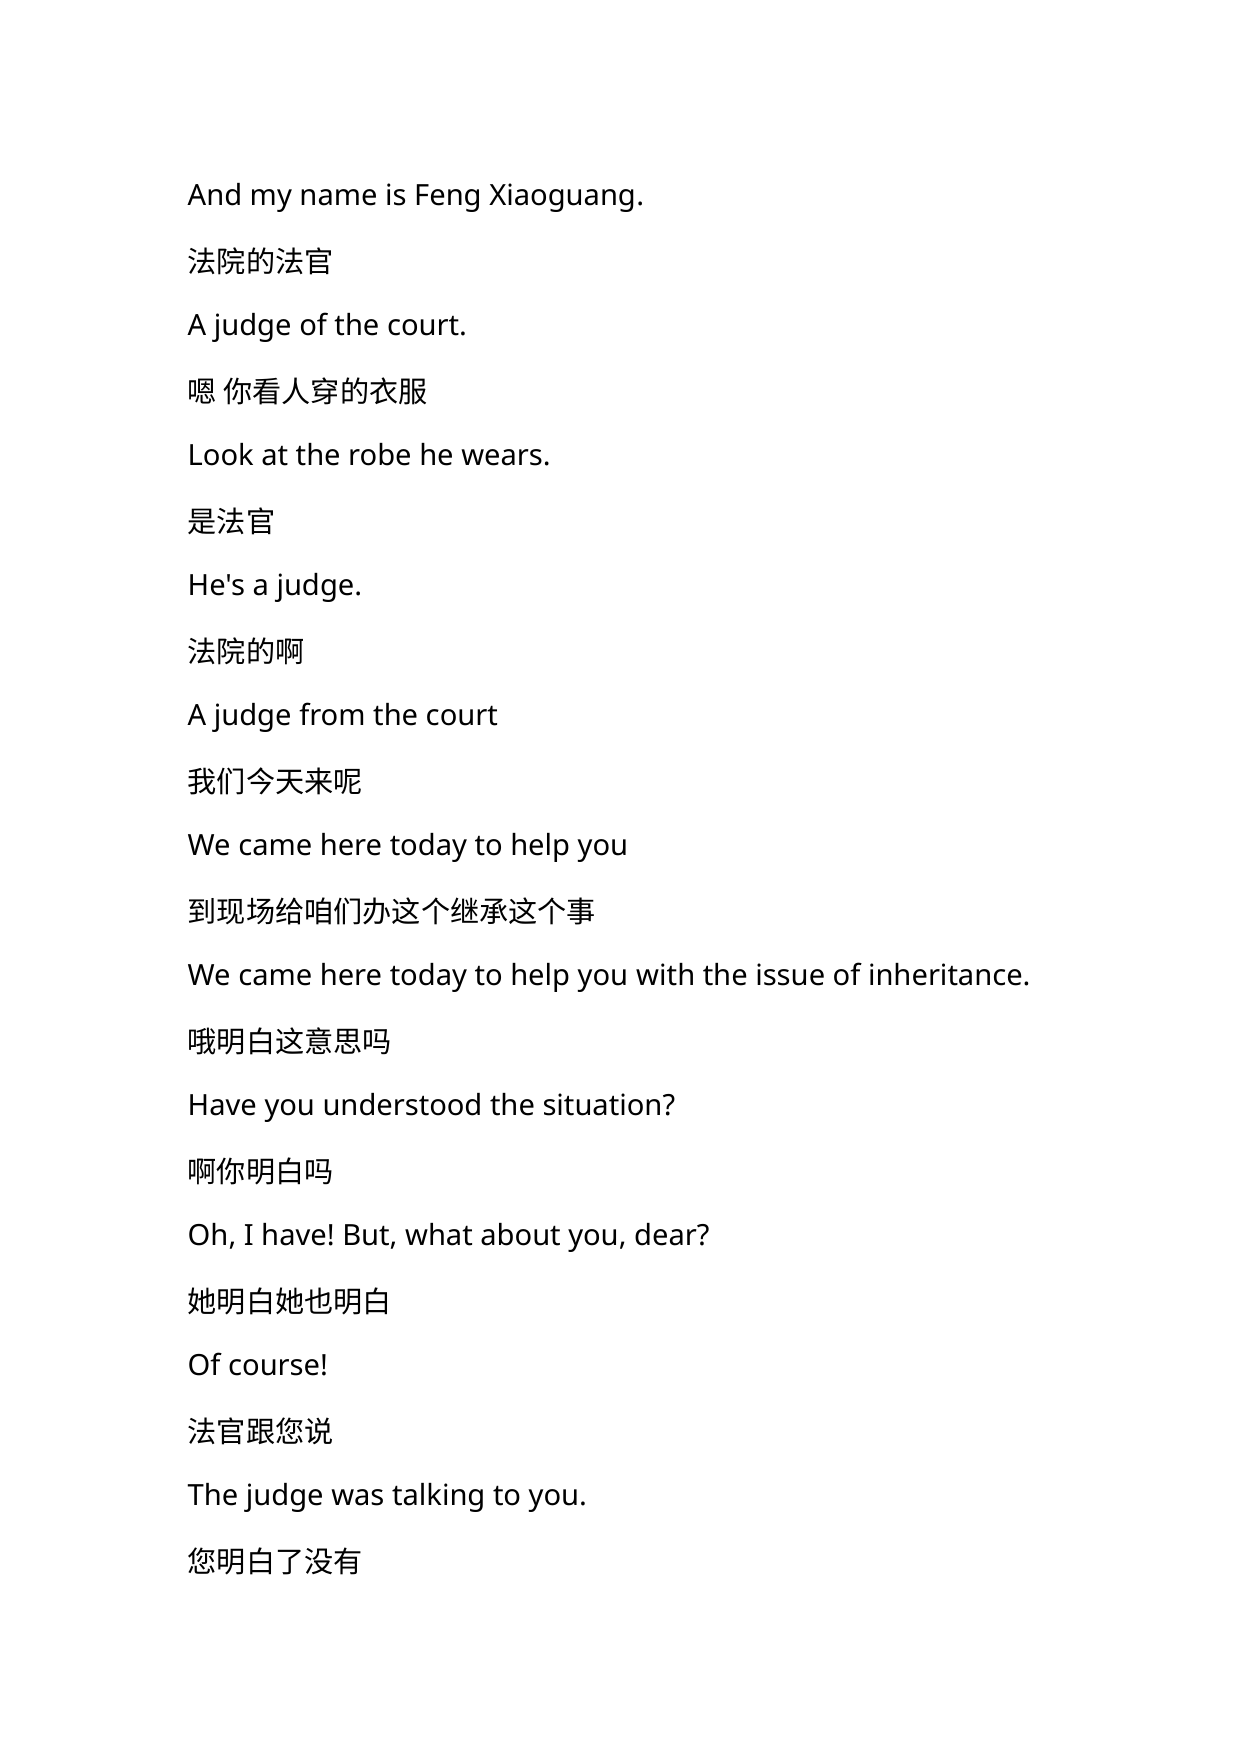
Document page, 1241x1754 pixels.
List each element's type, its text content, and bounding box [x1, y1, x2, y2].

text 是法官 [187, 487, 1053, 552]
text 到现场给咱们办这个继承这个事 [187, 877, 1053, 942]
text He's a judge. [187, 552, 1053, 617]
text A judge from the court [187, 682, 1053, 747]
text The judge was talking to you. [187, 1462, 1053, 1527]
text 嗯 你看人穿的衣服 [187, 357, 1053, 422]
text 您明白了没有 [187, 1527, 1053, 1592]
text 我们今天来呢 [187, 747, 1053, 812]
text 法院的啊 [187, 617, 1053, 682]
text 她明白她也明白 [187, 1267, 1053, 1332]
text 啊你明白吗 [187, 1137, 1053, 1202]
text 哦明白这意思吗 [187, 1007, 1053, 1072]
text 法院的法官 [187, 227, 1053, 292]
text 法官跟您说 [187, 1397, 1053, 1462]
text A judge of the court. [187, 292, 1053, 357]
text We came here today to help you [187, 812, 1053, 877]
text And my name is Feng Xiaoguang. [187, 162, 1053, 227]
text Oh, I have! But, what about you, dear? [187, 1202, 1053, 1267]
text Have you understood the situation? [187, 1072, 1053, 1137]
text We came here today to help you with the issue of inheritance. [187, 942, 1053, 1007]
text Look at the robe he wears. [187, 422, 1053, 487]
text Of course! [187, 1332, 1053, 1397]
